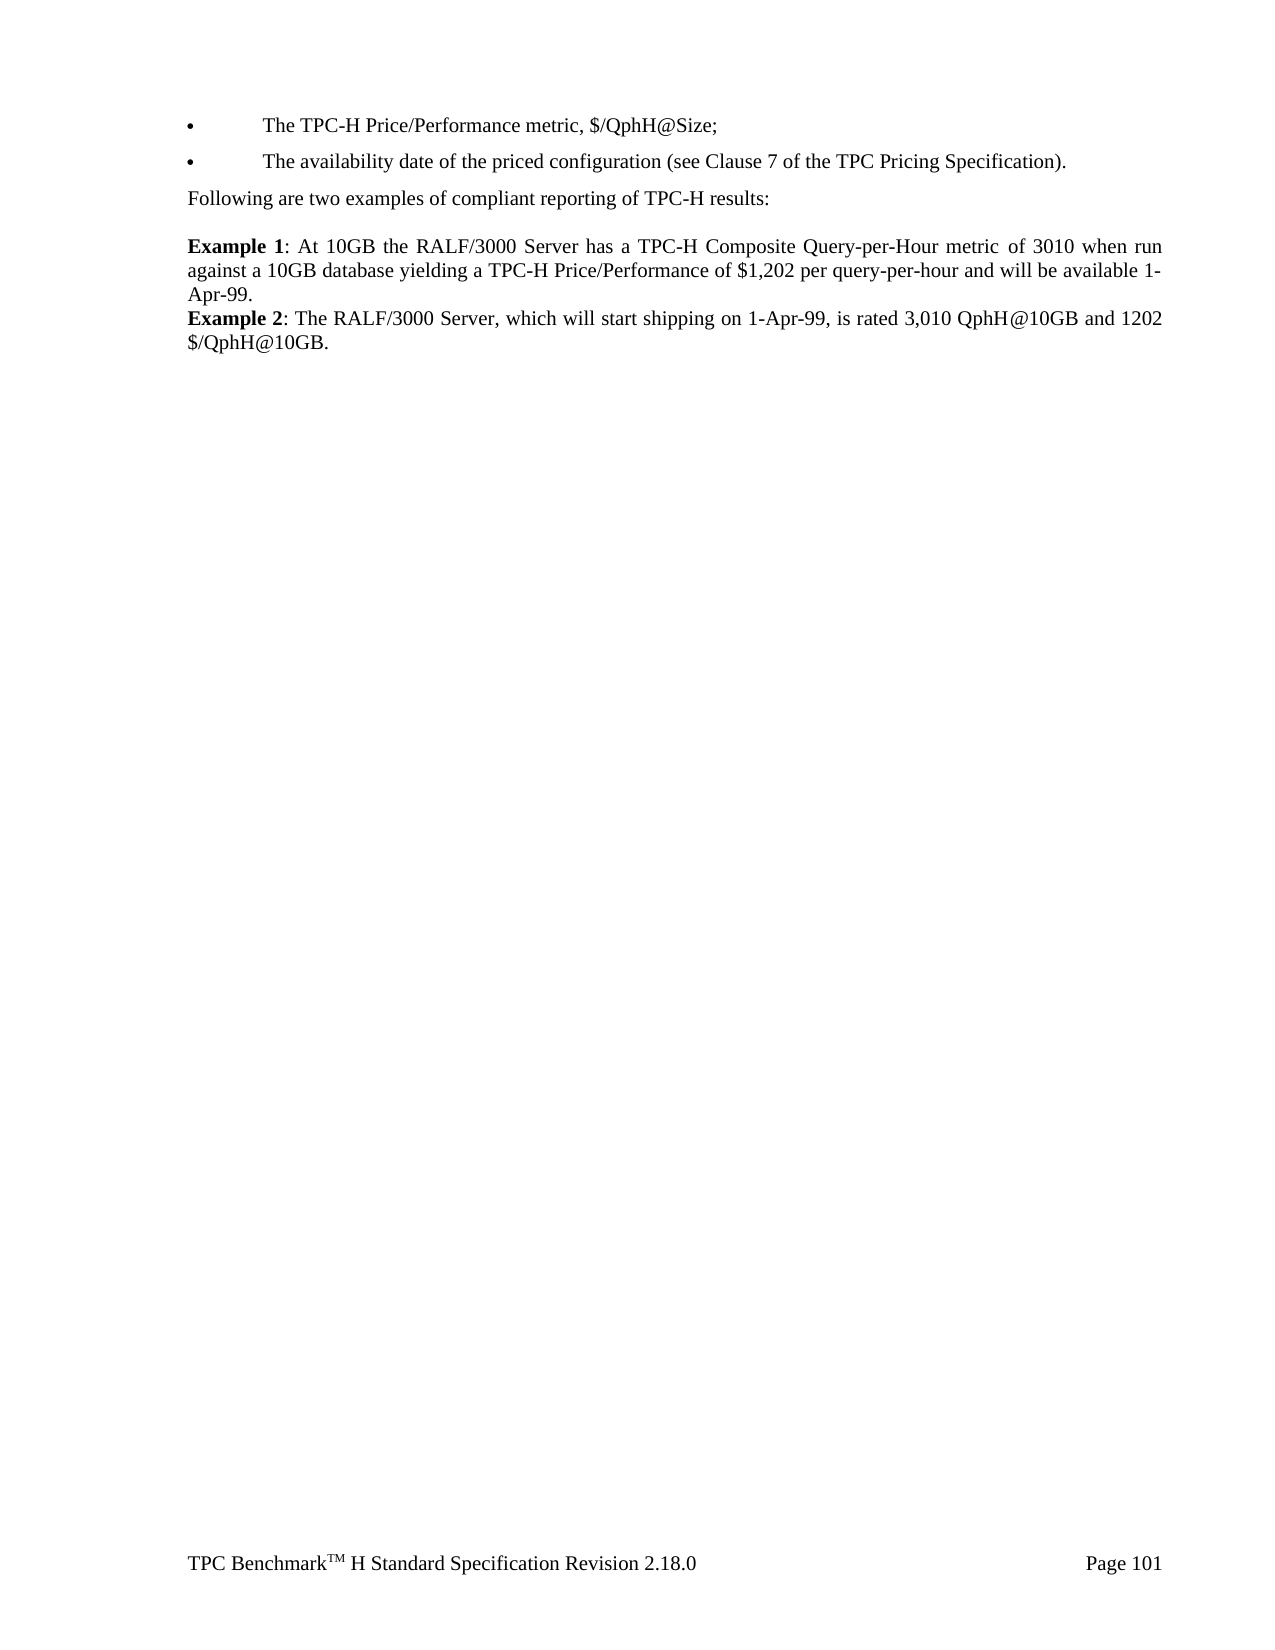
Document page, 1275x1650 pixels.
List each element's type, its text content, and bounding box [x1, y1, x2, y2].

text Following are two examples of compliant reporting of TPC-H results: [187, 186, 1162, 210]
text Example 2: The RALF/3000 Server, which will start shipping on 1-Apr-99, is rated 3,010 QphH@10GB and 1202 $/QphH@10GB. [187, 306, 1162, 354]
text The availability date of the priced configuration (see Clause 7 of the TPC Pricing Specification). [187, 149, 1162, 173]
text The TPC-H Price/Performance metric, $/QphH@Size; [187, 112, 1162, 137]
text Example 1: At 10GB the RALF/3000 Server has a TPC-H Composite Query-per-Hour metric of 3010 when run against a 10GB database yielding a TPC-H Price/Performance of $1,202 per query-per-hour and will be available 1-Apr-99. [187, 234, 1162, 306]
